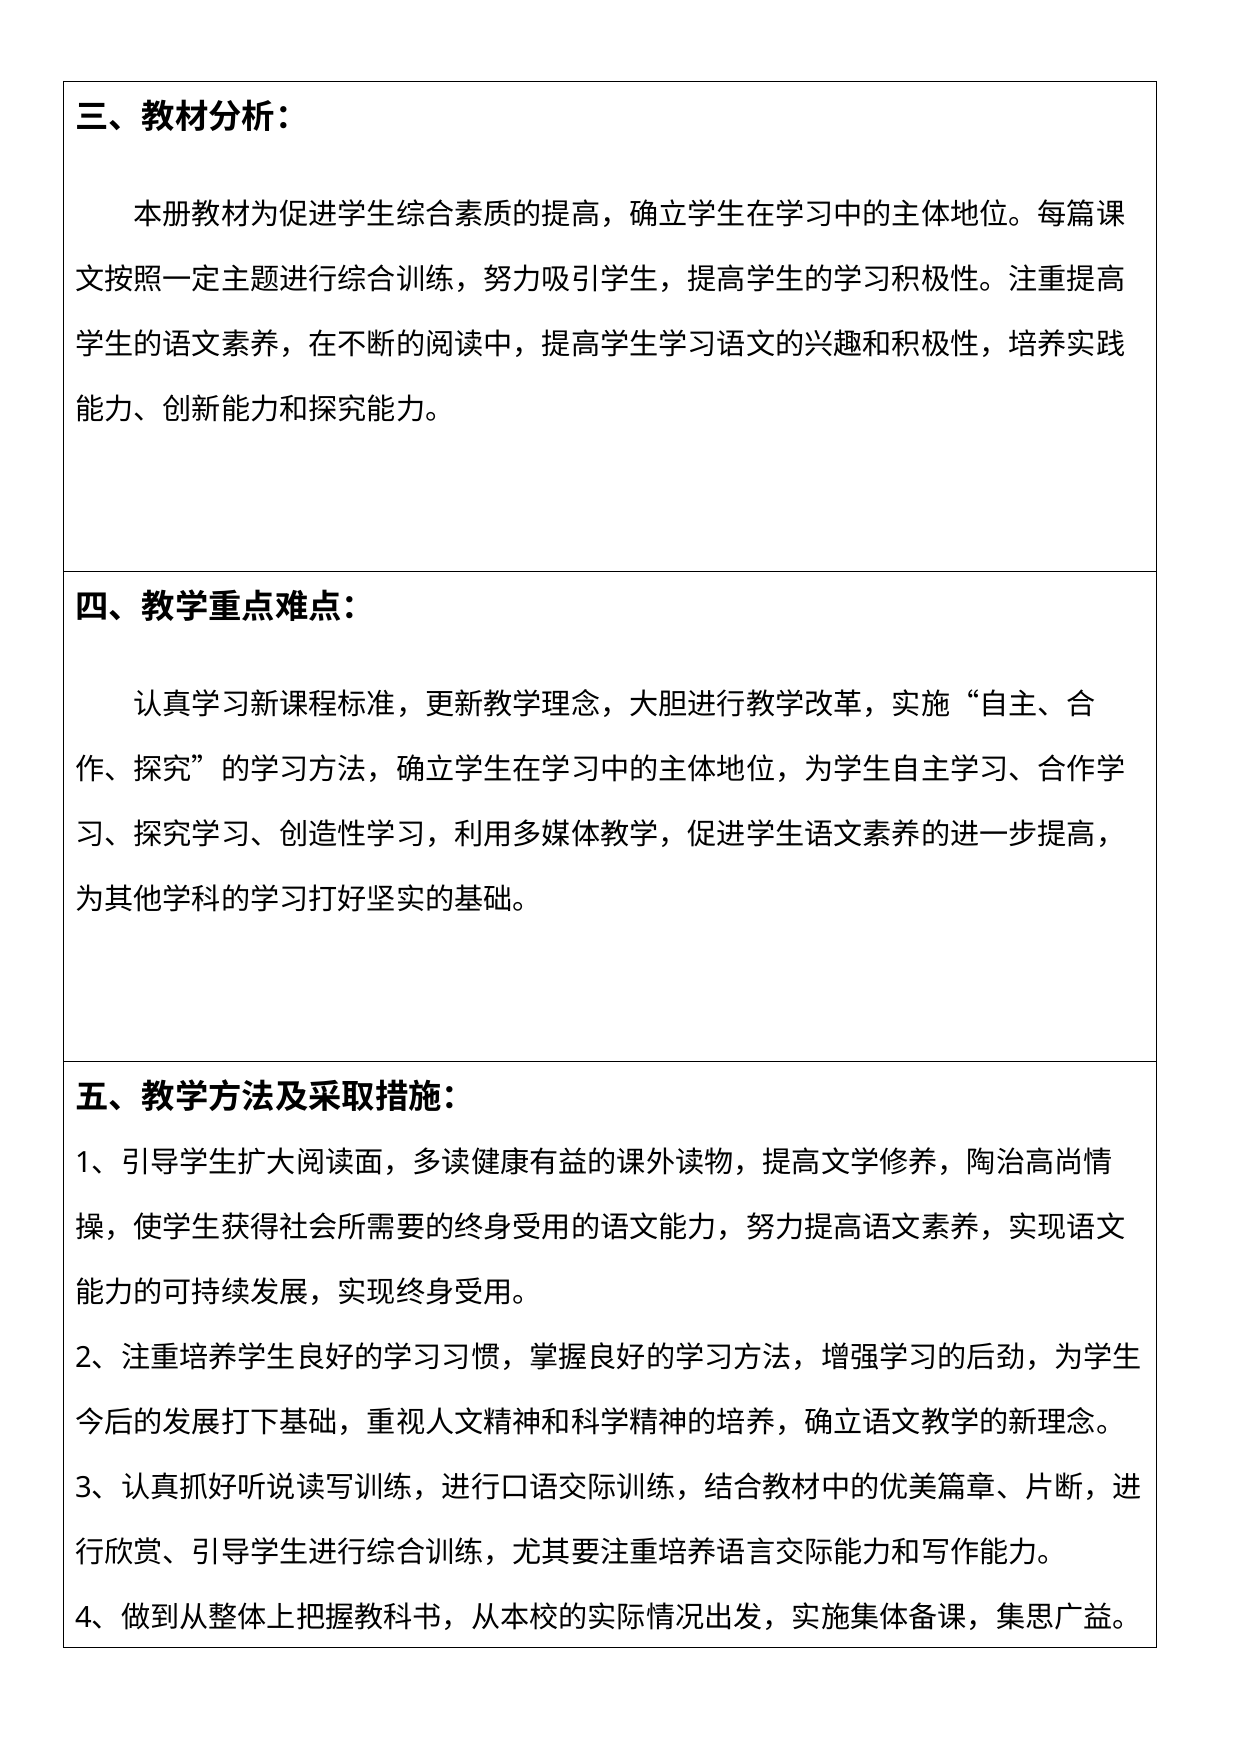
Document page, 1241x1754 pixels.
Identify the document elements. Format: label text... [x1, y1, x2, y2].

table_cell 教学重点难点： 认真学习新课程标准，更新教学理念，大胆进行教学改革，实施“自主、合作、探究”的学习方法，确立学生在学习中的主体地位，为学生自主学习、合作学习、探究学习、创造性学习，利用多媒体教学，促进学生语文素养的进一步提高，为其他学科的学习打好坚实的基础。 [64, 572, 1156, 1061]
table_cell 教材分析： 本册教材为促进学生综合素质的提高，确立学生在学习中的主体地位。每篇课文按照一定主题进行综合训练，努力吸引学生，提高学生的学习积极性。注重提高学生的语文素养，在不断的阅读中，提高学生学习语文的兴趣和积极性，培养实践能力、创新能力和探究能力。 [64, 82, 1156, 571]
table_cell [64, 1062, 1156, 1647]
